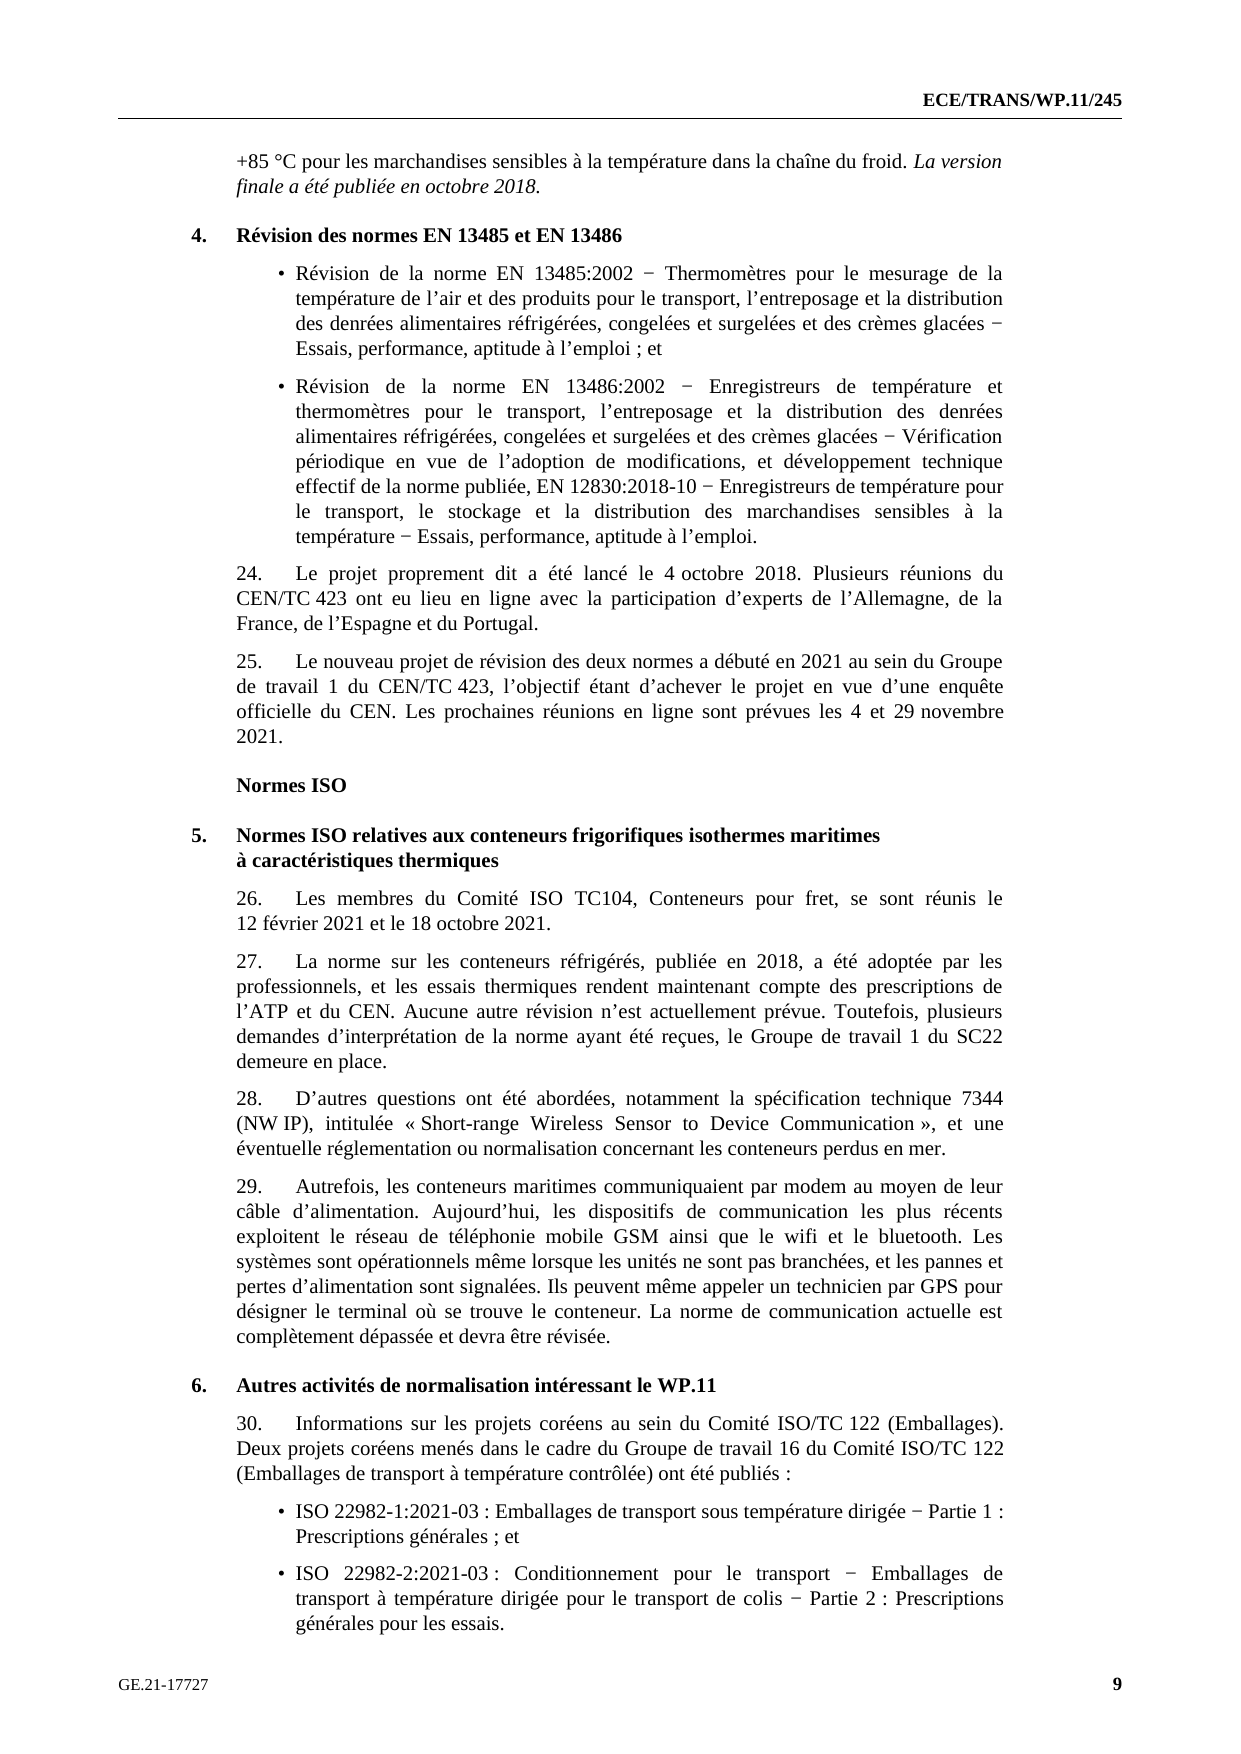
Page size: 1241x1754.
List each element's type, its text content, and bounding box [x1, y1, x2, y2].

text 30. Informations sur les projets coréens au sein du Comité ISO/TC 122 (Emballages). Deux projets coréens menés dans le cadre du Groupe de travail 16 du Comité ISO/TC 122 (Emballages de transport à température contrôlée) ont été publiés : [236, 1410, 1004, 1485]
text 26. Les membres du Comité ISO TC104, Conteneurs pour fret, se sont réunis le 12 février 2021 et le 18 octobre 2021. [236, 885, 1004, 935]
list Révision de la norme EN 13486:2002 − Enregistreurs de température et thermomètres pour le transport, l’entreposage et la distribution des denrées alimentaires réfrigérées, congelées et surgelées et des crèmes glacées − Vérification périodique en vue de l’adoption de modifications, et développement technique effectif de la norme publiée, EN 12830:2018-10 − Enregistreurs de température pour le transport, le stockage et la distribution des marchandises sensibles à la température − Essais, performance, aptitude à l’emploi. [278, 373, 1004, 548]
text 25. Le nouveau projet de révision des deux normes a débuté en 2021 au sein du Groupe de travail 1 du CEN/TC 423, l’objectif étant d’achever le projet en vue d’une enquête officielle du CEN. Les prochaines réunions en ligne sont prévues les 4 et 29 novembre 2021. [236, 648, 1004, 748]
list ISO 22982-2:2021-03 : Conditionnement pour le transport − Emballages de transport à température dirigée pour le transport de colis − Partie 2 : Prescriptions générales pour les essais. [278, 1560, 1004, 1635]
text Normes ISO [118, 773, 1004, 798]
list ISO 22982-1:2021-03 : Emballages de transport sous température dirigée − Partie 1 : Prescriptions générales ; et [278, 1498, 1004, 1548]
text 27. La norme sur les conteneurs réfrigérés, publiée en 2018, a été adoptée par les professionnels, et les essais thermiques rendent maintenant compte des prescriptions de l’ATP et du CEN. Aucune autre révision n’est actuellement prévue. Toutefois, plusieurs demandes d’interprétation de la norme ayant été reçues, le Groupe de travail 1 du SC22 demeure en place. [236, 948, 1004, 1073]
list Révision de la norme EN 13485:2002 − Thermomètres pour le mesurage de la température de l’air et des produits pour le transport, l’entreposage et la distribution des denrées alimentaires réfrigérées, congelées et surgelées et des crèmes glacées − Essais, performance, aptitude à l’emploi ; et [278, 260, 1004, 360]
text 5. Normes ISO relatives aux conteneurs frigorifiques isothermes maritimes à caractéristiques thermiques [118, 823, 1004, 873]
text 6. Autres activités de normalisation intéressant le WP.11 [118, 1373, 1004, 1398]
text 28. D’autres questions ont été abordées, notamment la spécification technique 7344 (NW IP), intitulée « Short-range Wireless Sensor to Device Communication », et une éventuelle réglementation ou normalisation concernant les conteneurs perdus en mer. [236, 1085, 1004, 1160]
text 24. Le projet proprement dit a été lancé le 4 octobre 2018. Plusieurs réunions du CEN/TC 423 ont eu lieu en ligne avec la participation d’experts de l’Allemagne, de la France, de l’Espagne et du Portugal. [236, 560, 1004, 635]
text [236, 148, 1004, 198]
text 29. Autrefois, les conteneurs maritimes communiquaient par modem au moyen de leur câble d’alimentation. Aujourd’hui, les dispositifs de communication les plus récents exploitent le réseau de téléphonie mobile GSM ainsi que le wifi et le bluetooth. Les systèmes sont opérationnels même lorsque les unités ne sont pas branchées, et les pannes et pertes d’alimentation sont signalées. Ils peuvent même appeler un technicien par GPS pour désigner le terminal où se trouve le conteneur. La norme de communication actuelle est complètement dépassée et devra être révisée. [236, 1173, 1004, 1348]
text 4. Révision des normes EN 13485 et EN 13486 [118, 223, 1004, 248]
